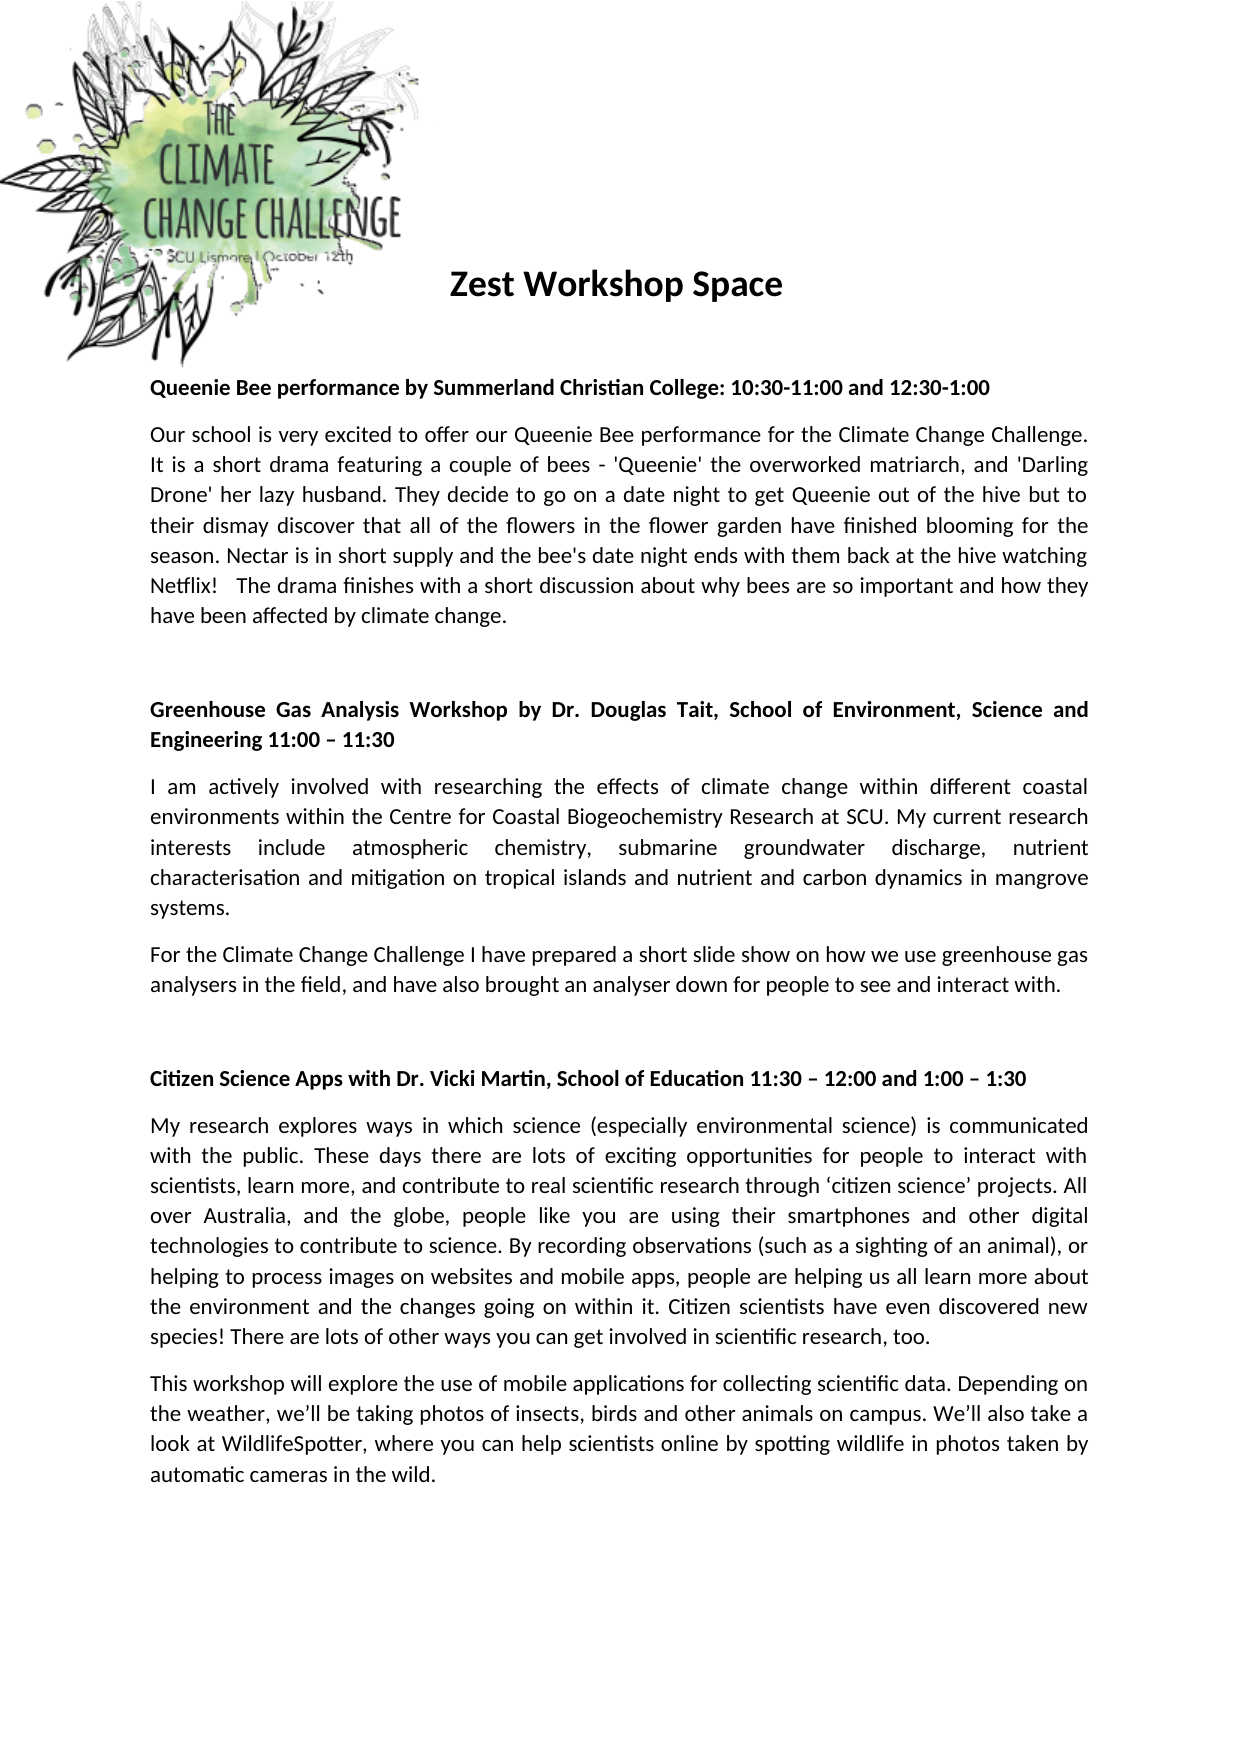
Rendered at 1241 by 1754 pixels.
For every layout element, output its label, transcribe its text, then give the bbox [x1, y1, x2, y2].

text Zest Workshop Space [375, 260, 1090, 306]
text I am actively involved with researching the effects of climate change within different coastal environments within the Centre for Coastal Biogeochemistry Research at SCU. My current research interests include atmospheric chemistry, submarine groundwater discharge, nutrient characterisation and mitigation on tropical islands and nutrient and carbon dynamics in mangrove systems. [150, 772, 1090, 921]
text Greenhouse Gas Analysis Workshop by Dr. Douglas Tait, School of Environment, Science and Engineering 11:00 – 11:30 [150, 695, 1090, 753]
text Citizen Science Apps with Dr. Vicki Martin, School of Education 11:30 – 12:00 and 1:00 – 1:30 [150, 1064, 1090, 1092]
text Queenie Bee performance by Summerland Christian College: 10:30-11:00 and 12:30-1:00 [150, 373, 1090, 401]
text My research explores ways in which science (especially environmental science) is communicated with the public. These days there are lots of exciting opportunities for people to interact with scientists, learn more, and contribute to real scientific research through ‘citizen science’ projects. All over Australia, and the globe, people like you are using their smartphones and other digital technologies to contribute to science. By recording observations (such as a sighting of an animal), or helping to process images on websites and mobile apps, people are helping us all learn more about the environment and the changes going on within it. Citizen scientists have even discovered new species! There are lots of other ways you can get involved in scientific research, too. [150, 1111, 1090, 1350]
text For the Climate Change Challenge I have prepared a short slide show on how we use greenhouse gas analysers in the field, and have also brought an analyser down for people to see and interact with. [150, 940, 1090, 998]
text Our school is very excited to offer our Queenie Bee performance for the Climate Change Challenge. It is a short drama featuring a couple of bees - 'Queenie' the overworked matriarch, and 'Darling Drone' her lazy husband. They decide to go on a date night to get Queenie out of the hive but to their dismay discover that all of the flowers in the flower garden have finished blooming for the season. Nectar is in short supply and the bee's date night ends with them back at the hive watching Netflix! The drama finishes with a short discussion about why bees are so important and how they have been affected by climate change. [150, 420, 1090, 629]
text This workshop will explore the use of mobile applications for collecting scientific data. Depending on the weather, we’ll be taking photos of insects, birds and other animals on campus. We’ll also take a look at WildlifeSpotter, where you can help scientists online by spotting wildlife in photos taken by automatic cameras in the wild. [150, 1369, 1090, 1488]
